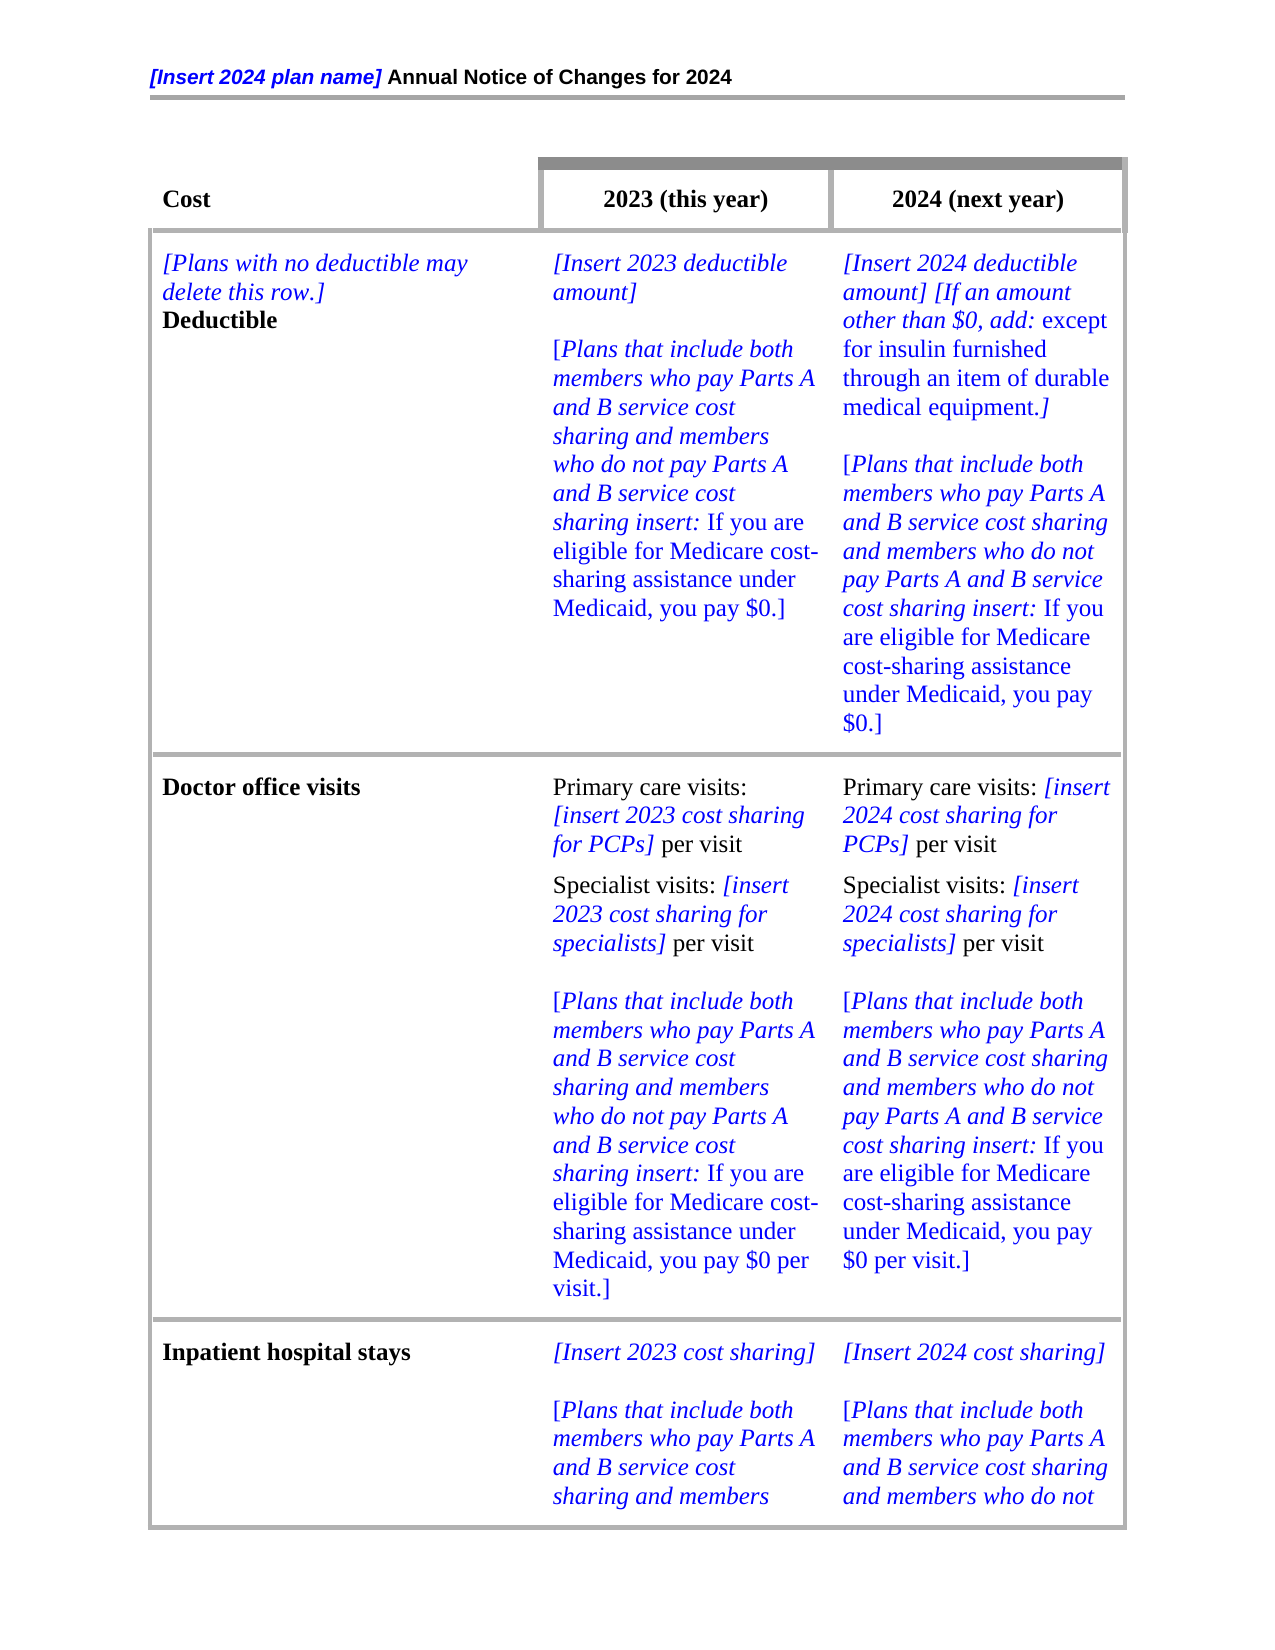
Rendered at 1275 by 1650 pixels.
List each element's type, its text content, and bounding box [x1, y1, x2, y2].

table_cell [831, 1317, 1123, 1525]
table_header 2024 (next year) [834, 170, 1122, 228]
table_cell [541, 1322, 831, 1525]
table_cell Inpatient hospital stays [152, 1318, 541, 1525]
table_cell Primary care visits: [insert 2024 cost sharing for PCPs] per visit Specialist visits: [insert 2024 cost sharing for specialists] per visit [Plans that include both members who pay Parts A and B service cost sharing and members who do not pay Parts A and B service cost sharing insert: If you are eligible for Medicare cost-sharing assistance under Medicaid, you pay $0 per visit.] [831, 752, 1123, 1317]
table_cell Doctor office visits [152, 753, 541, 1317]
table_cell [Insert 2024 deductible amount] [If an amount other than $0, add: except for insulin furnished through an item of durable medical equipment.] [Plans that include both members who pay Parts A and B service cost sharing and members who do not pay Parts A and B service cost sharing insert: If you are eligible for Medicare cost-sharing assistance under Medicaid, you pay $0.] [831, 228, 1123, 752]
table_header 2023 (this year) [544, 170, 828, 228]
table_cell [Plans with no deductible may delete this row.] Deductible [152, 229, 541, 752]
table_header Cost [150, 157, 538, 228]
table_cell [Insert 2023 deductible amount] [Plans that include both members who pay Parts A and B service cost sharing and members who do not pay Parts A and B service cost sharing insert: If you are eligible for Medicare cost-sharing assistance under Medicaid, you pay $0.] [541, 233, 831, 752]
table_cell Primary care visits: [insert 2023 cost sharing for PCPs] per visit Specialist visits: [insert 2023 cost sharing for specialists] per visit [Plans that include both members who pay Parts A and B service cost sharing and members who do not pay Parts A and B service cost sharing insert: If you are eligible for Medicare cost-sharing assistance under Medicaid, you pay $0 per visit.] [541, 757, 831, 1317]
